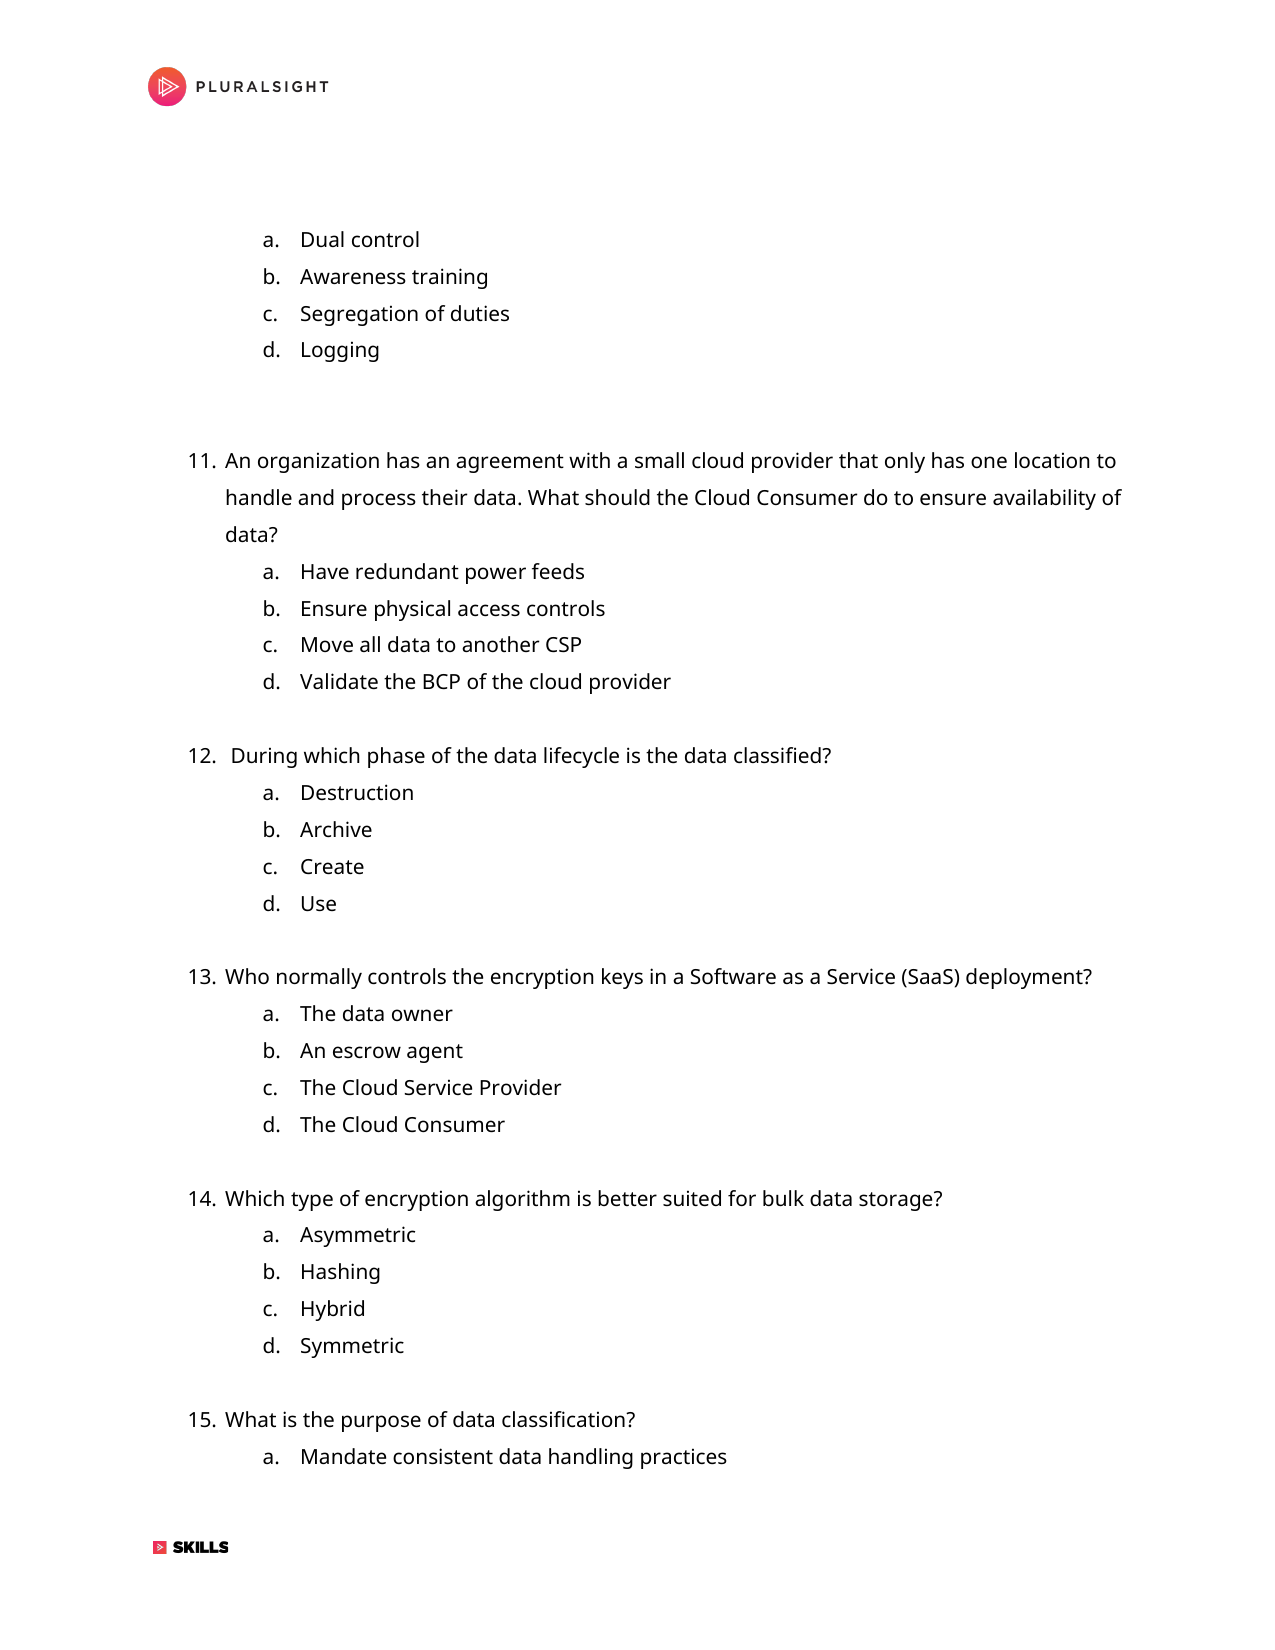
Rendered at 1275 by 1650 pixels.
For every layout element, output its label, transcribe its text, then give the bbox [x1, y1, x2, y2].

list Mandate consistent data handling practices [262, 1442, 1125, 1470]
picture [153, 1541, 229, 1554]
list An escrow agent [262, 1036, 1125, 1065]
list The Cloud Service Provider [262, 1073, 1125, 1102]
list Dual control [262, 225, 1125, 253]
list An organization has an agreement with a small cloud provider that only has one location to handle and process their data. What should the Cloud Consumer do to ensure availability of data? [187, 446, 1125, 548]
list Hybrid [262, 1294, 1125, 1323]
list Segregation of duties [262, 299, 1125, 327]
list Destruction [262, 778, 1125, 807]
list Who normally controls the encryption keys in a Software as a Service (SaaS) deployment? [187, 962, 1125, 991]
list What is the purpose of data classification? [187, 1405, 1125, 1433]
list Archive [262, 815, 1125, 843]
list Validate the BCP of the cloud provider [262, 667, 1125, 696]
list Asymmetric [262, 1221, 1125, 1249]
list The data owner [262, 999, 1125, 1028]
picture [139, 59, 336, 114]
list The Cloud Consumer [262, 1110, 1125, 1138]
list Awareness training [262, 262, 1125, 290]
list Use [262, 889, 1125, 917]
list During which phase of the data lifecycle is the data classified? [187, 741, 1125, 770]
list Have redundant power feeds [262, 557, 1125, 585]
list Symmetric [262, 1331, 1125, 1360]
list Logging [262, 336, 1125, 364]
list Hashing [262, 1257, 1125, 1286]
list Move all data to another CSP [262, 631, 1125, 659]
list Which type of encryption algorithm is better suited for bulk data storage? [187, 1184, 1125, 1212]
list Ensure physical access controls [262, 594, 1125, 622]
list Create [262, 852, 1125, 880]
